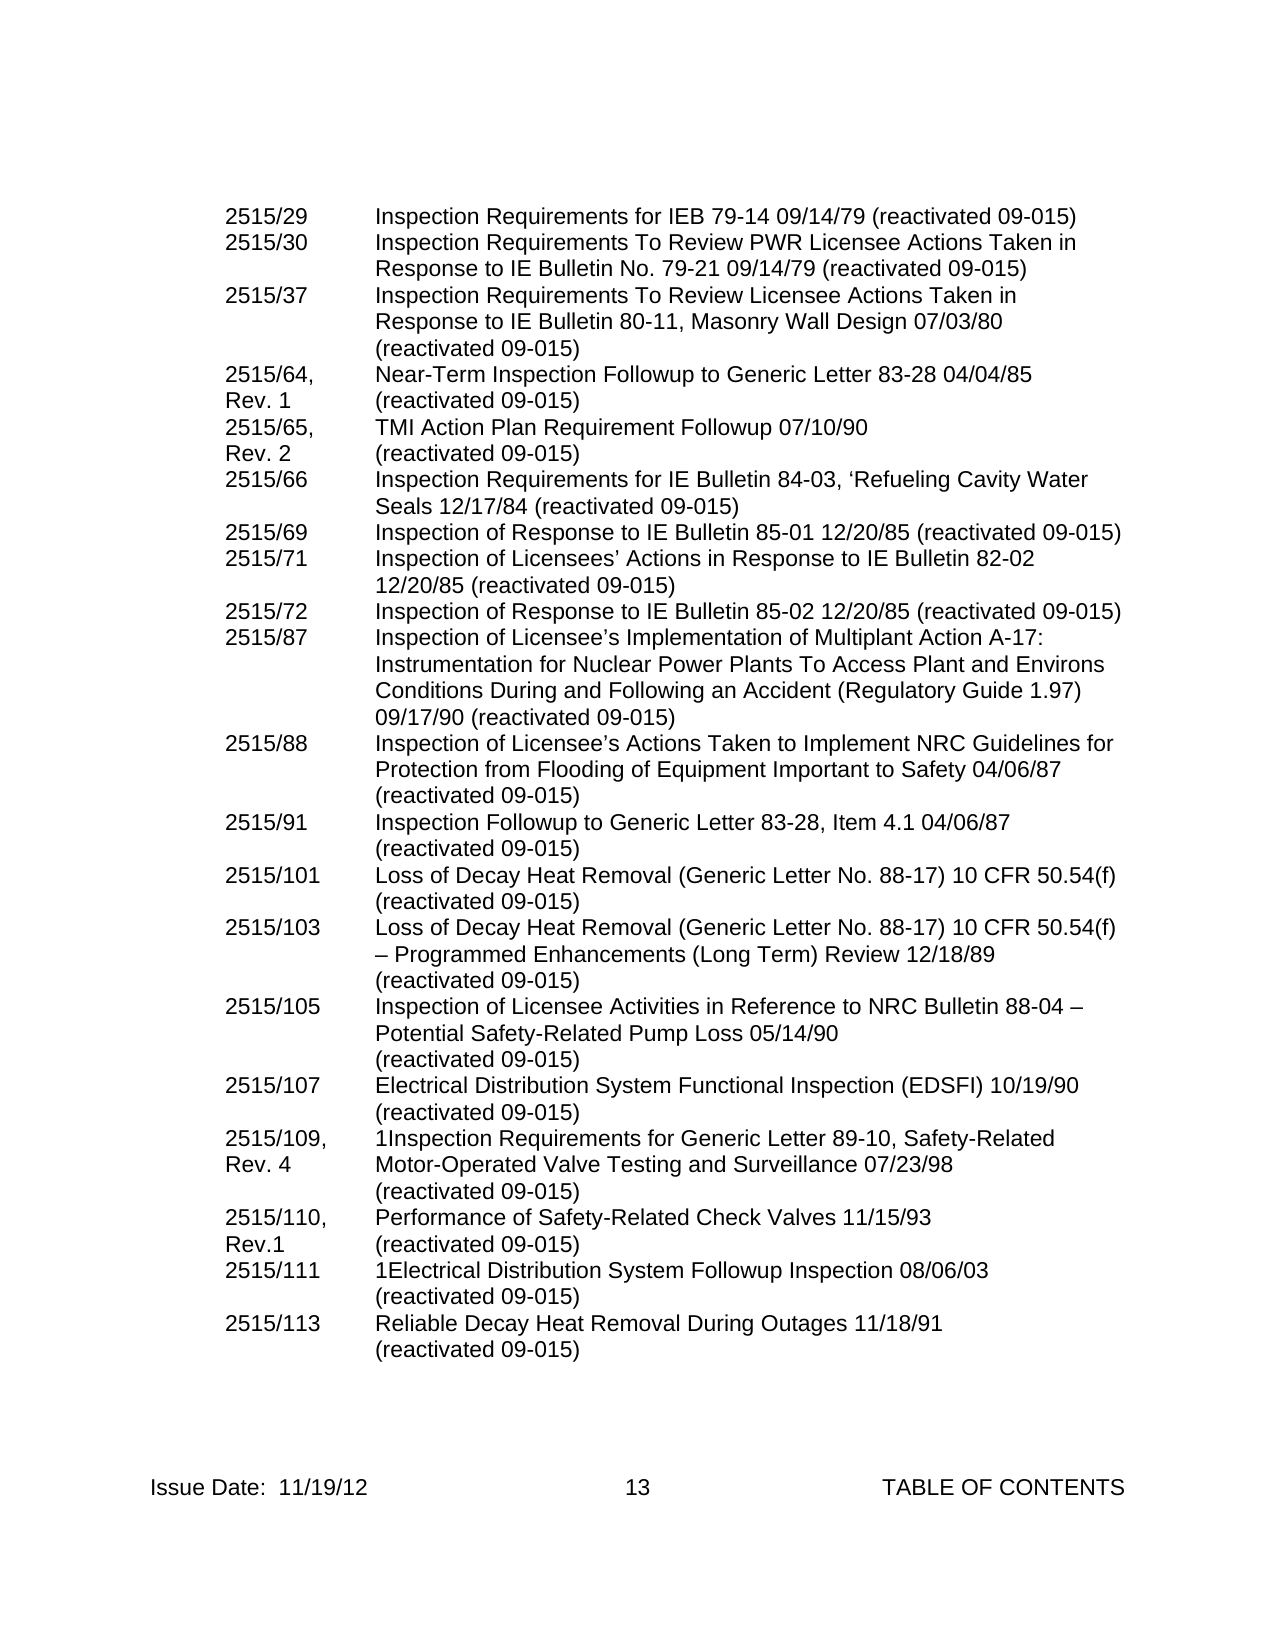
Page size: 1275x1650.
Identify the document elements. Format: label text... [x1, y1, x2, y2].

text 2515/87 Inspection of Licensee’s Implementation of Multiplant Action A-17: Instrumentation for Nuclear Power Plants To Access Plant and Environs Conditions During and Following an Accident (Regulatory Guide 1.97) 09/17/90 (reactivated 09-015) [150, 624, 1125, 730]
text (reactivated 09-015) [150, 1046, 1125, 1072]
text 2515/107 Electrical Distribution System Functional Inspection (EDSFI) 10/19/90 (reactivated 09-015) [150, 1072, 1125, 1125]
text Rev.1 (reactivated 09-015) [150, 1231, 1125, 1257]
text 2515/88 Inspection of Licensee’s Actions Taken to Implement NRC Guidelines for Protection from Flooding of Equipment Important to Safety 04/06/87 (reactivated 09-015) [150, 730, 1125, 809]
text 2515/105 Inspection of Licensee Activities in Reference to NRC Bulletin 88-04 – Potential Safety-Related Pump Loss 05/14/90 [150, 993, 1125, 1046]
text 2515/65, TMI Action Plan Requirement Followup 07/10/90 [150, 413, 1125, 440]
text 2515/71 Inspection of Licensees’ Actions in Response to IE Bulletin 82-02 12/20/85 (reactivated 09-015) [150, 545, 1125, 598]
text 2515/110, Performance of Safety-Related Check Valves 11/15/93 [150, 1204, 1125, 1231]
text (reactivated 09-015) [150, 1178, 1125, 1204]
text 2515/109, Inspection Requirements for Generic Letter 89-10, Safety-Related [150, 1125, 1125, 1151]
text Rev. 2 (reactivated 09-015) [150, 440, 1125, 466]
text 2515/72 Inspection of Response to IE Bulletin 85-02 12/20/85 (reactivated 09-015) [150, 598, 1125, 624]
text Rev. 4 Motor-Operated Valve Testing and Surveillance 07/23/98 [150, 1151, 1125, 1178]
text 2515/103 Loss of Decay Heat Removal (Generic Letter No. 88-17) 10 CFR 50.54(f) – Programmed Enhancements (Long Term) Review 12/18/89 [150, 914, 1125, 967]
text 2515/64, Near-Term Inspection Followup to Generic Letter 83-28 04/04/85 [150, 361, 1125, 387]
text 2515/101 Loss of Decay Heat Removal (Generic Letter No. 88-17) 10 CFR 50.54(f) (reactivated 09-015) [150, 862, 1125, 914]
text 2515/30 Inspection Requirements To Review PWR Licensee Actions Taken in Response to IE Bulletin No. 79-21 09/14/79 (reactivated 09-015) [150, 229, 1125, 282]
text (reactivated 09-015) [150, 1336, 1125, 1362]
text (reactivated 09-015) [150, 967, 1125, 993]
text 2515/66 Inspection Requirements for IE Bulletin 84-03, ‘Refueling Cavity Water Seals 12/17/84 (reactivated 09-015) [150, 466, 1125, 519]
text 2515/69 Inspection of Response to IE Bulletin 85-01 12/20/85 (reactivated 09-015) [150, 519, 1125, 545]
text 2515/111 Electrical Distribution System Followup Inspection 08/06/03 [150, 1257, 1125, 1283]
text 2515/113 Reliable Decay Heat Removal During Outages 11/18/91 [150, 1309, 1125, 1336]
text Rev. 1 (reactivated 09-015) [150, 387, 1125, 413]
text 2515/37 Inspection Requirements To Review Licensee Actions Taken in Response to IE Bulletin 80-11, Masonry Wall Design 07/03/80 (reactivated 09-015) [150, 282, 1125, 361]
text 2515/91 Inspection Followup to Generic Letter 83-28, Item 4.1 04/06/87 (reactivated 09-015) [150, 809, 1125, 862]
text (reactivated 09-015) [150, 1283, 1125, 1309]
text 2515/29 Inspection Requirements for IEB 79-14 09/14/79 (reactivated 09-015) [150, 203, 1125, 229]
